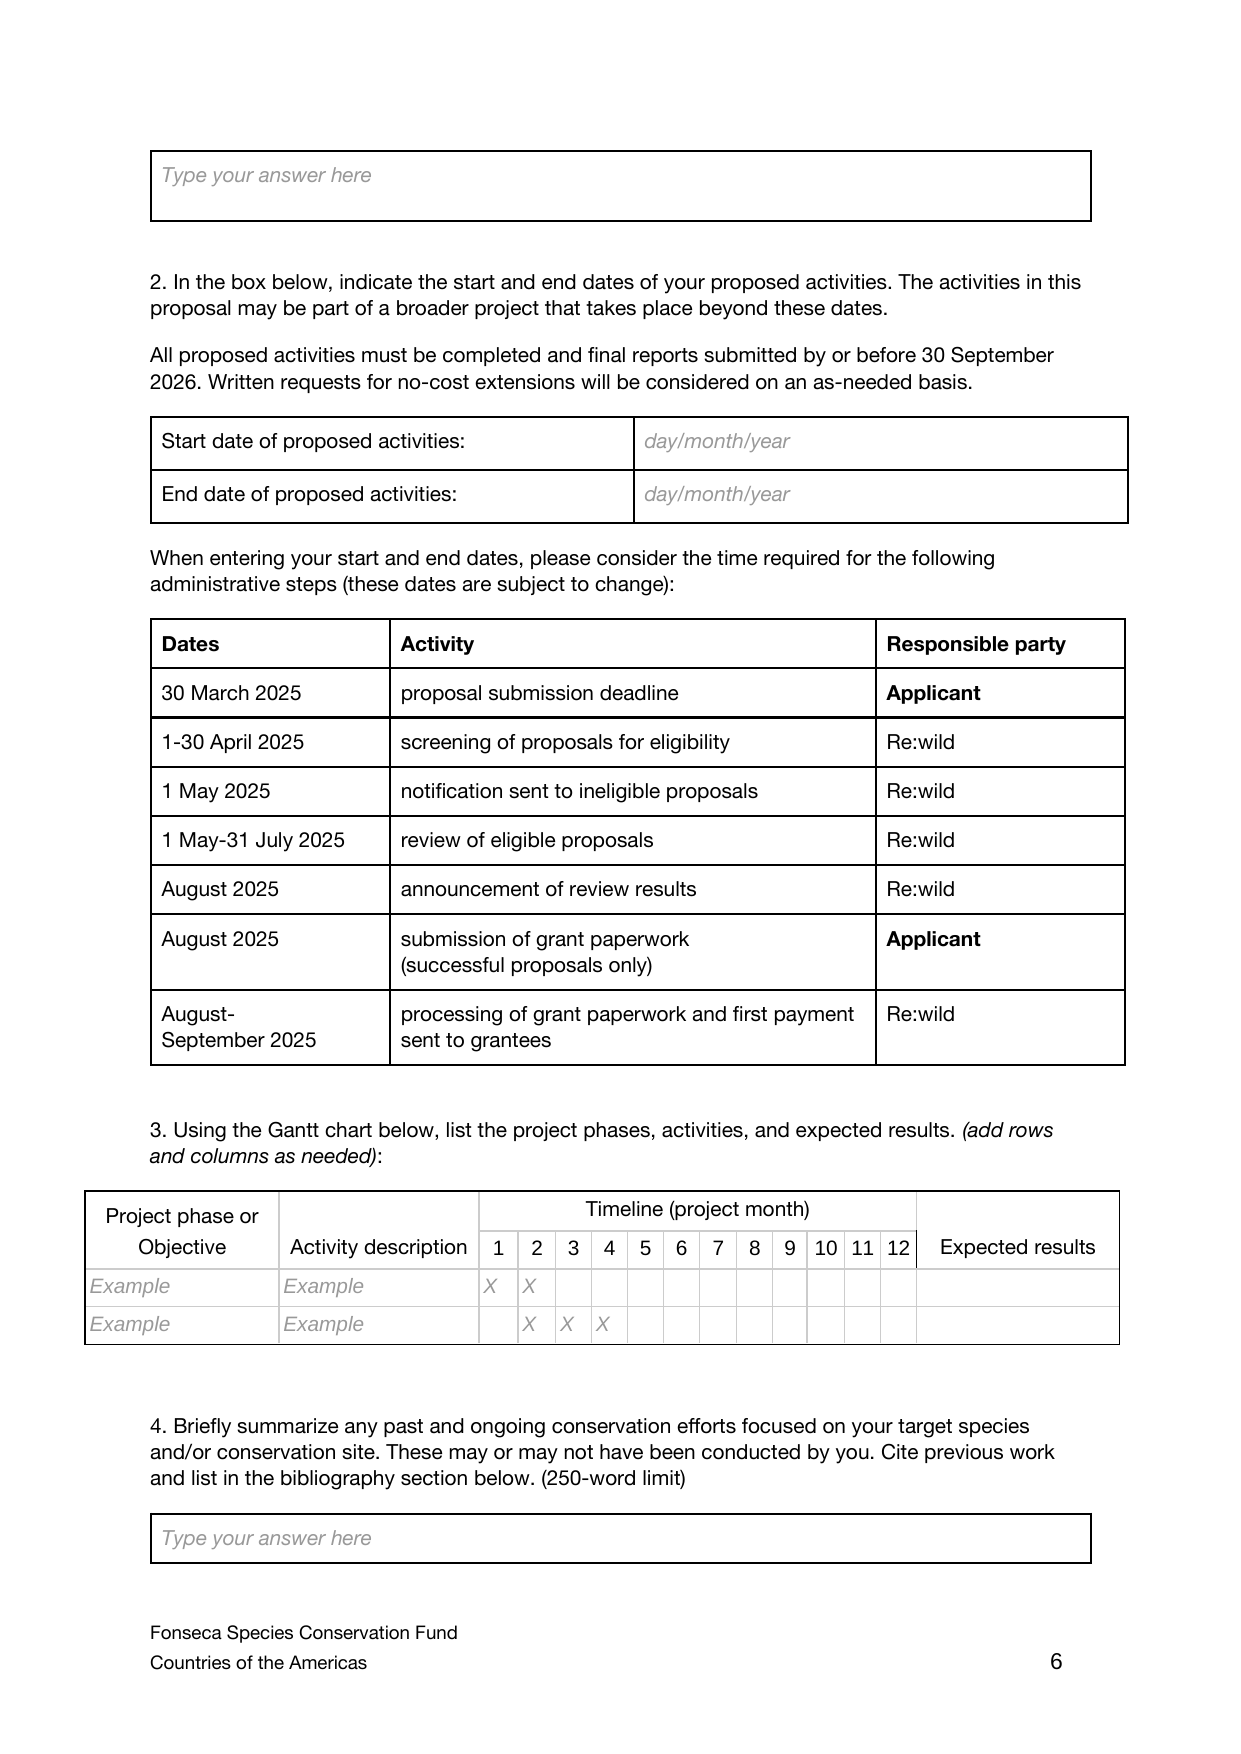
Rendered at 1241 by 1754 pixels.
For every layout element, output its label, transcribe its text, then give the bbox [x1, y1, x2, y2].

table_cell [664, 1270, 699, 1306]
table_cell 1 [480, 1232, 517, 1268]
table_cell [700, 1270, 736, 1306]
table_cell [737, 1270, 772, 1306]
table_header Timeline (project month) [480, 1192, 916, 1230]
table_header Activity description [280, 1192, 478, 1268]
table_cell [737, 1307, 772, 1343]
table_cell 11 [845, 1232, 880, 1268]
table_cell Example [86, 1270, 278, 1306]
table_header Type your answer here [152, 152, 1090, 220]
text 4. Briefly summarize any past and ongoing conservation efforts focused on your target species and/or conservation site. These may or may not have been conducted by you. Cite previous work and list in the bibliography section below. (250-word limit) [150, 1413, 1090, 1492]
table_cell [808, 1270, 844, 1306]
table_cell [556, 1270, 591, 1306]
table_cell [664, 1307, 699, 1343]
table_cell 7 [700, 1232, 736, 1268]
table_cell 10 [808, 1232, 844, 1268]
table_cell [773, 1270, 806, 1306]
text 3. Using the Gantt chart below, list the project phases, activities, and expected results. (add rows and columns as needed): [150, 1117, 1090, 1169]
table_cell 6 [664, 1232, 699, 1268]
table_cell [628, 1270, 663, 1306]
table_cell [845, 1270, 880, 1306]
table_cell X [592, 1307, 627, 1343]
table_header day/month/year [635, 418, 1127, 469]
table_cell [845, 1307, 880, 1343]
table_cell day/month/year [635, 471, 1127, 522]
table_cell 2 [519, 1232, 555, 1268]
table_cell Example [280, 1307, 478, 1343]
table_cell X [519, 1307, 555, 1343]
table_cell Example [86, 1307, 278, 1343]
table_cell [480, 1307, 517, 1343]
table_cell 9 [773, 1232, 806, 1268]
table_cell [773, 1307, 806, 1343]
table_cell 5 [628, 1232, 663, 1268]
table_cell 4 [592, 1232, 627, 1268]
table_cell 3 [556, 1232, 591, 1268]
table_cell [917, 1307, 1119, 1343]
table_cell [592, 1270, 627, 1306]
table_cell [808, 1307, 844, 1343]
table_cell Example [280, 1270, 478, 1306]
table_cell [881, 1270, 916, 1306]
text 2. In the box below, indicate the start and end dates of your proposed activities. The activities in this proposal may be part of a broader project that takes place beyond these dates. [150, 269, 1090, 322]
table_header Project phase or Objective [86, 1192, 278, 1268]
table_header Expected results [917, 1192, 1119, 1268]
table_cell X [480, 1270, 517, 1306]
table_cell X [519, 1270, 555, 1306]
table_cell [917, 1270, 1119, 1306]
table_cell [700, 1307, 736, 1343]
table_cell [881, 1307, 916, 1343]
table_cell 8 [737, 1232, 772, 1268]
text All proposed activities must be completed and final reports submitted by or before 30 September 2026. Written requests for no-cost extensions will be considered on an as-needed basis. [150, 342, 1090, 395]
text When entering your start and end dates, please consider the time required for the following administrative steps (these dates are subject to change): [150, 545, 1090, 597]
table_cell X [556, 1307, 591, 1343]
table_cell End date of proposed activities: [152, 471, 633, 522]
table_cell 12 [881, 1232, 916, 1268]
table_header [152, 1515, 1090, 1562]
table_cell [628, 1307, 663, 1343]
table_header Start date of proposed activities: [152, 418, 633, 469]
